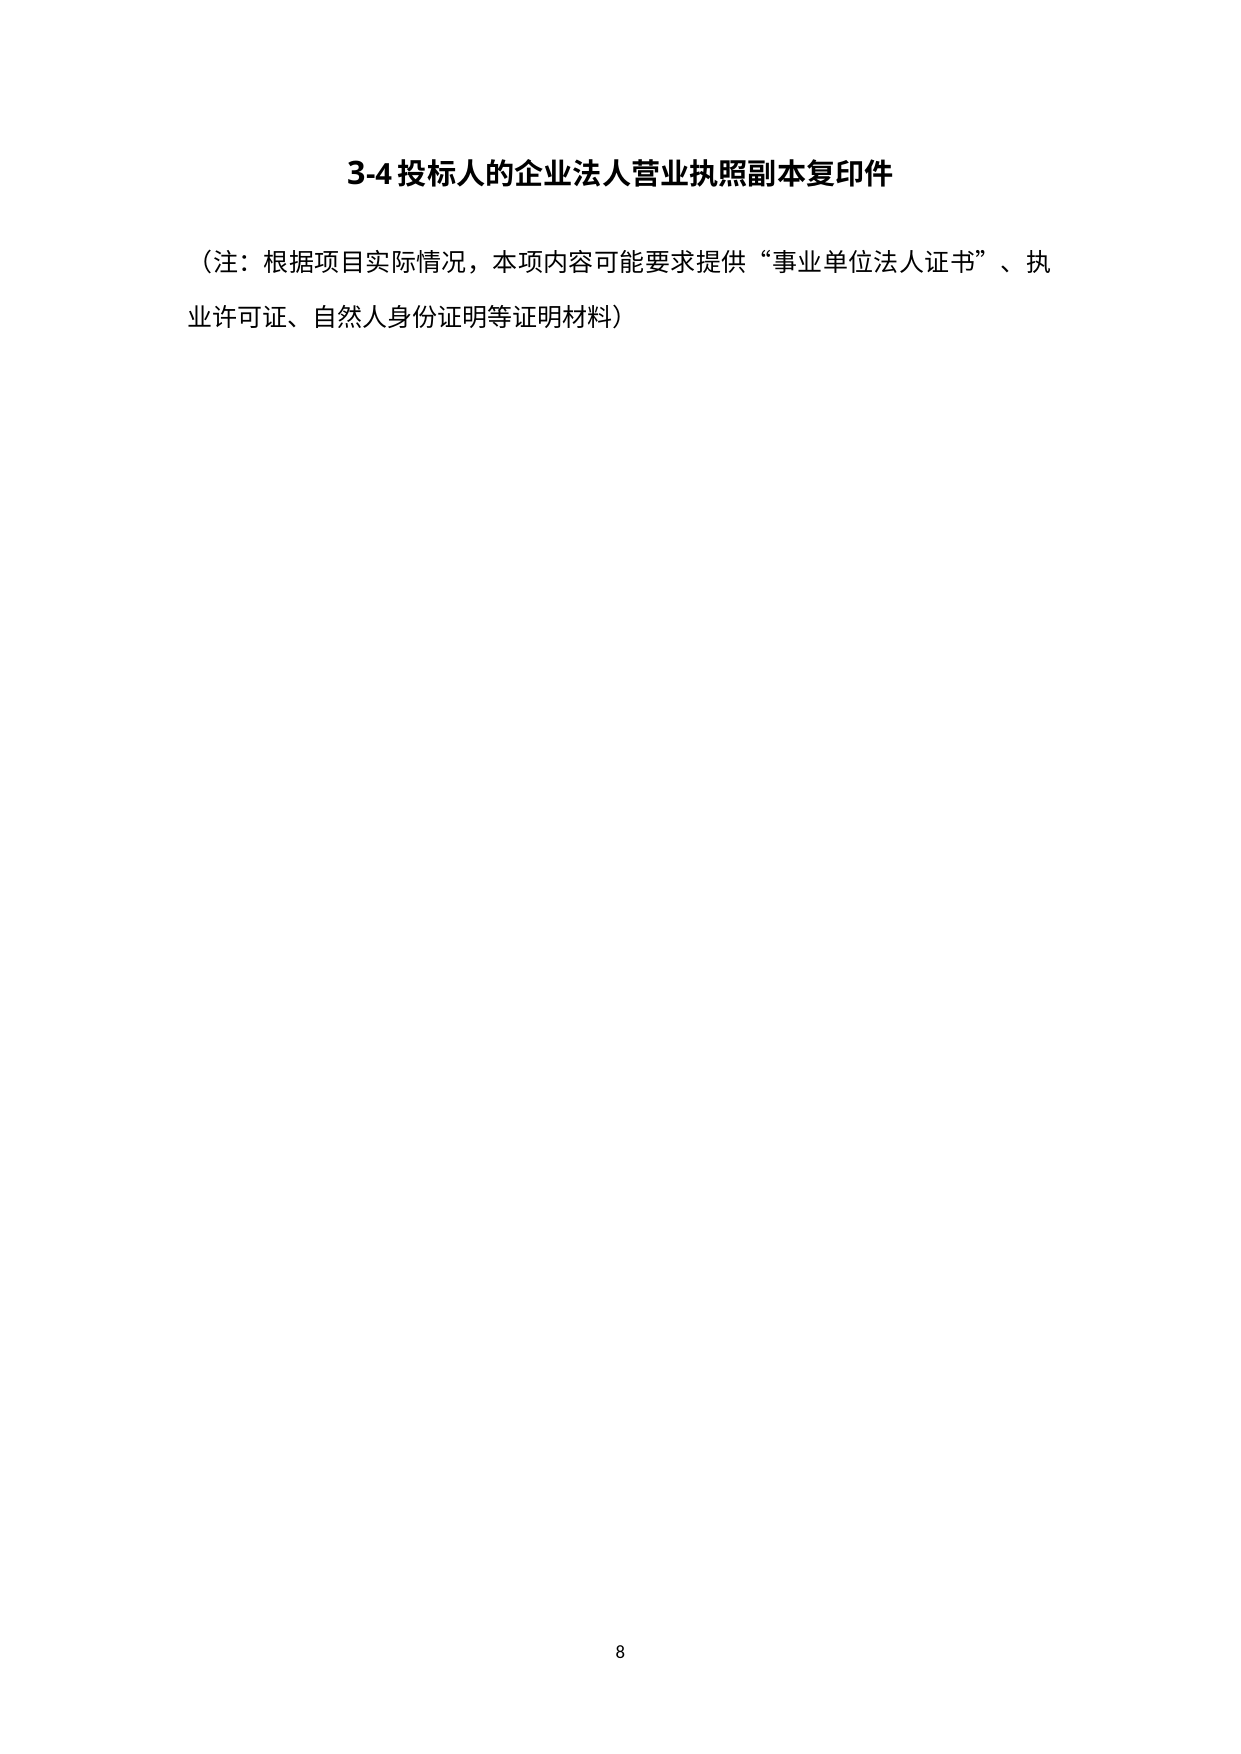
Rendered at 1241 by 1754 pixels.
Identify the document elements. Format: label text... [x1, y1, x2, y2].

text （注：根据项目实际情况，本项内容可能要求提供“事业单位法人证书”、执业许可证、自然人身份证明等证明材料） [187, 243, 1053, 333]
subtitle 3-4投标人的企业法人营业执照副本复印件 [187, 150, 1053, 194]
